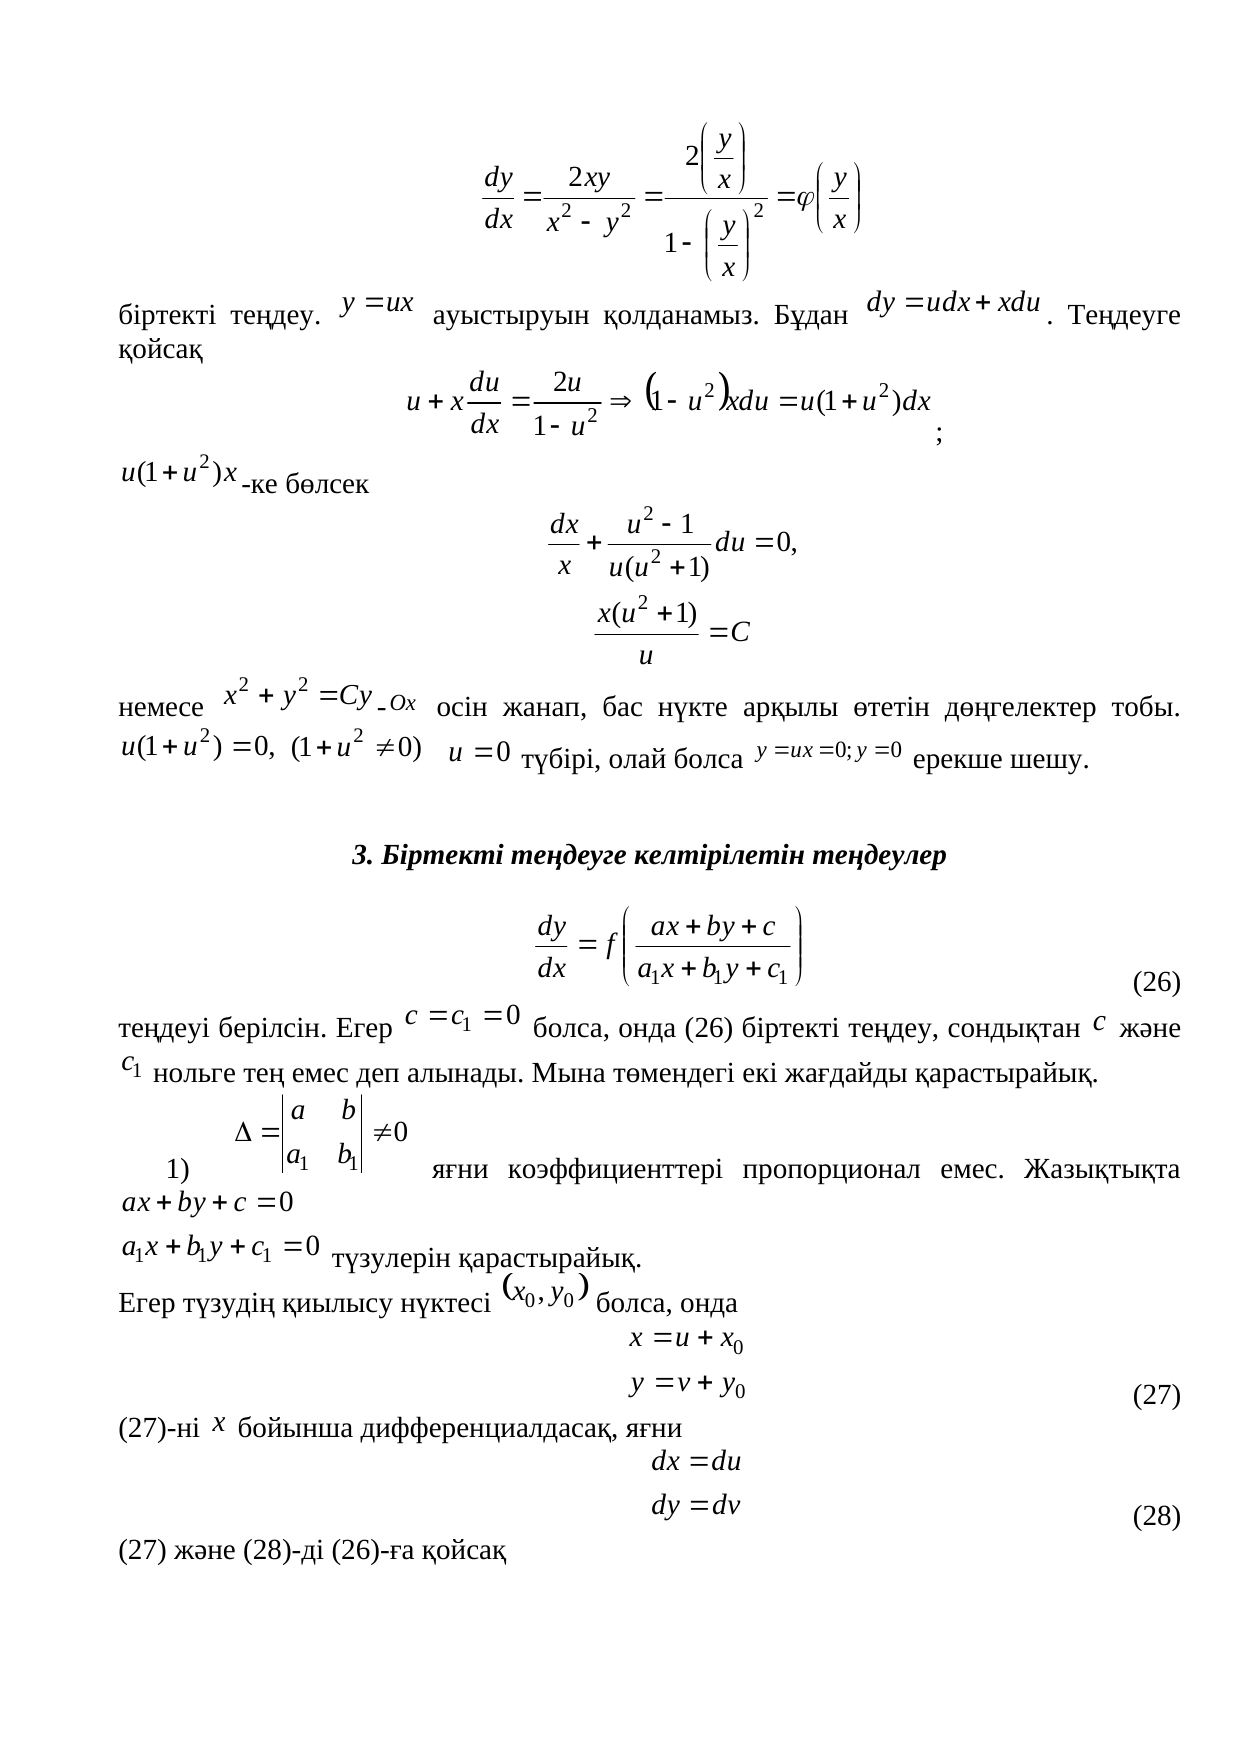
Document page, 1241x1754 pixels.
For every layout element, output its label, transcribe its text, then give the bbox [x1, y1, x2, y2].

text (27) және (28)-ді (26)-ға қойсақ [118, 1532, 1181, 1566]
text (26) [118, 902, 1181, 998]
text (27)-ні бойынша дифференциалдасақ, яғни [118, 1410, 1181, 1444]
text біртекті теңдеу. ауыстыруын қолданамыз. Бұдан . Теңдеуге қойсақ [118, 286, 1181, 364]
text немесе - осін жанап, бас нүкте арқылы өтетін дөңгелектер тобы. түбірі, олай болса ерекше шешу. [118, 671, 1181, 774]
text ; [118, 364, 1181, 448]
list яғни коэффициенттері пропорционал емес. Жазықтықта түзулерін қарастырайық. [118, 1089, 1181, 1273]
text (27) [118, 1319, 1181, 1410]
text Егер түзудің қиылысу нүктесі болса, онда [118, 1273, 1181, 1319]
text теңдеуі берілсін. Егер болса, онда (26) біртекті теңдеу, сондықтан және нольге тең емес деп алынады. Мына төмендегі екі жағдайды қарастырайық. [118, 998, 1181, 1089]
text (28) [118, 1444, 1181, 1532]
text 3. Біртекті теңдеуге келтірілетін теңдеулер [118, 837, 1181, 871]
text -ке бөлсек [118, 448, 1181, 500]
